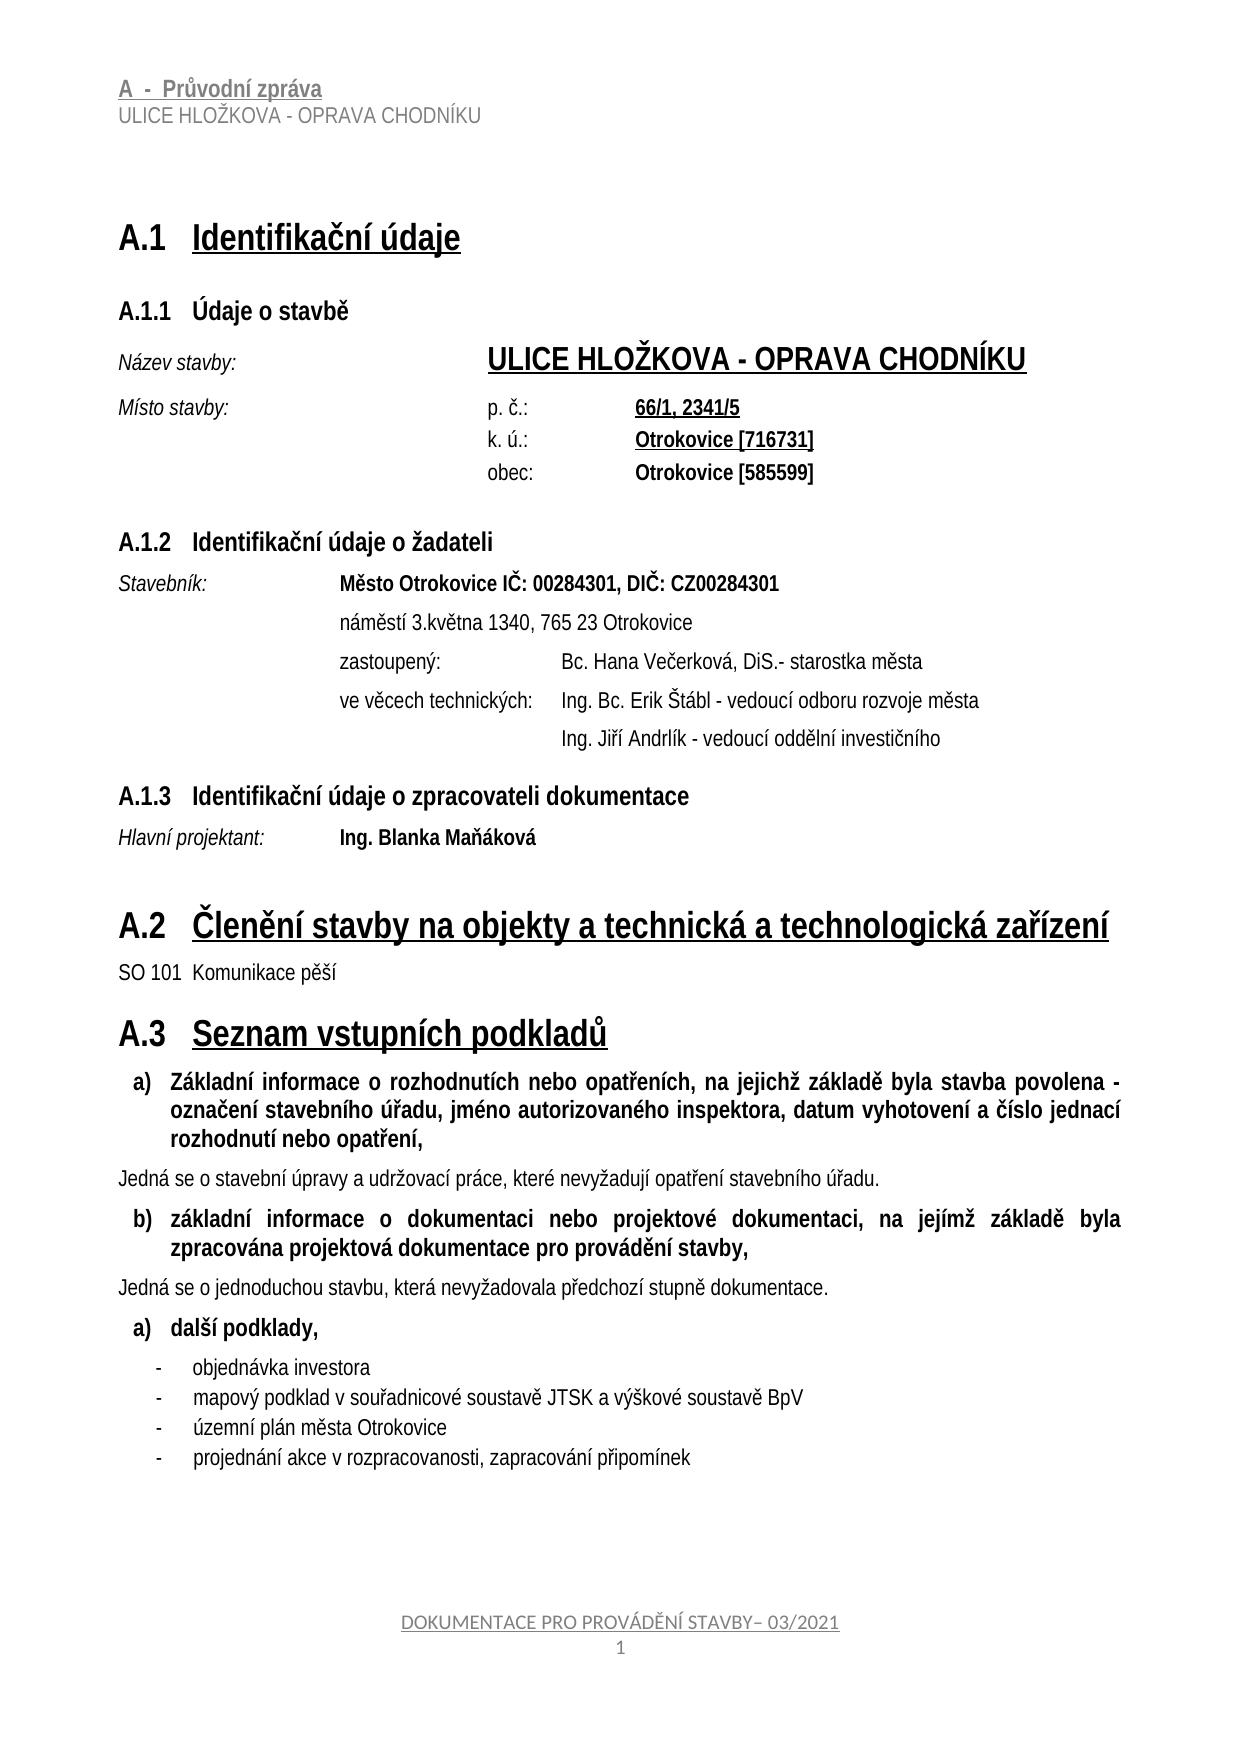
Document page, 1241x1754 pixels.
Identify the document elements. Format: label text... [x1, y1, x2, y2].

text Hlavní projektant: Ing. Blanka Maňáková [118, 824, 1122, 850]
text A.2 Členění stavby na objekty a technická a technologická zařízení [118, 903, 1122, 946]
list další podklady, [133, 1313, 1122, 1341]
list územní plán města Otrokovice [156, 1414, 1122, 1441]
list objednávka investora [155, 1354, 1122, 1380]
text k. ú.: Otrokovice [716731] [137, 426, 1122, 453]
list Základní informace o rozhodnutích nebo opatřeních, na jejichž základě byla stavba povolena - označení stavebního úřadu, jméno autorizovaného inspektora, datum vyhotovení a číslo jednací rozhodnutí nebo opatření, [133, 1067, 1122, 1153]
text Název stavby: ULICE HLOŽKOVA - OPRAVA CHODNÍKU [118, 339, 1122, 377]
list základní informace o dokumentaci nebo projektové dokumentaci, na jejímž základě byla zpracována projektová dokumentace pro provádění stavby, [133, 1204, 1122, 1261]
text náměstí 3.května 1340, 765 23 Otrokovice [339, 609, 1122, 635]
list mapový podklad v souřadnicové soustavě JTSK a výškové soustavě BpV [156, 1384, 1122, 1410]
list projednání akce v rozpracovanosti, zapracování připomínek [156, 1444, 1122, 1471]
text ve věcech technických: Ing. Bc. Erik Štábl - vedoucí odboru rozvoje města [339, 687, 1122, 713]
text Ing. Jiří Andrlík - vedoucí oddělní investičního [339, 725, 1122, 752]
text zastoupený: Bc. Hana Večerková, DiS.- starostka města [339, 648, 1122, 674]
text Stavebník: Město Otrokovice IČ: 00284301, DIČ: CZ00284301 [118, 570, 1122, 596]
text Místo stavby: p. č.: 66/1, 2341/5 [118, 394, 1122, 420]
text A.1 Identifikační údaje [118, 215, 1122, 258]
text A.1.1 Údaje o stavbě [118, 295, 1122, 326]
text A.1.3 Identifikační údaje o zpracovateli dokumentace [118, 780, 1122, 811]
text SO 101 Komunikace pěší [118, 958, 1122, 985]
text A.1.2 Identifikační údaje o žadateli [118, 526, 1122, 557]
text Jedná se o jednoduchou stavbu, která nevyžadovala předchozí stupně dokumentace. [118, 1274, 1122, 1300]
text A.3 Seznam vstupních podkladů [118, 1011, 1122, 1054]
text Jedná se o stavební úpravy a udržovací práce, které nevyžadují opatření stavebního úřadu. [118, 1165, 1122, 1191]
text obec: Otrokovice [585599] [137, 459, 1122, 485]
